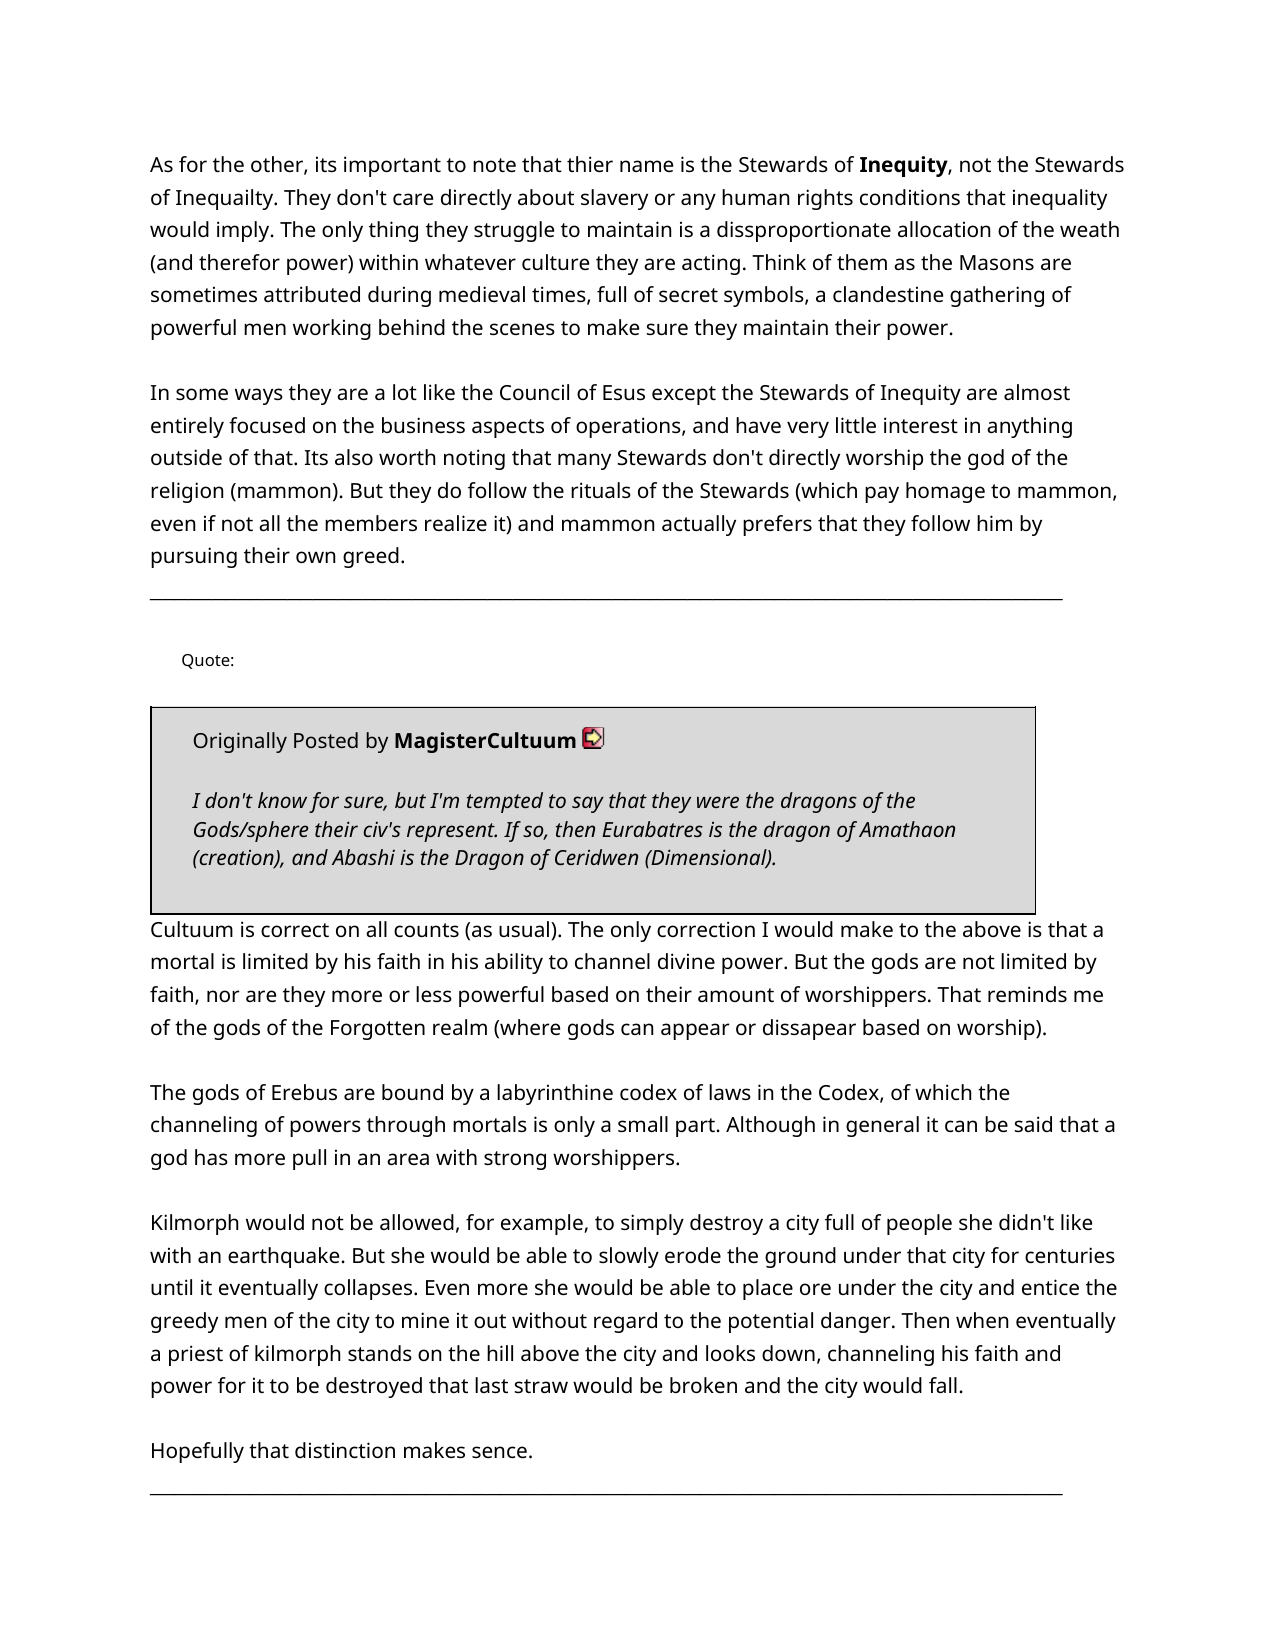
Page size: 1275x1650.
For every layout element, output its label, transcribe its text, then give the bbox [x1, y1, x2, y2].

text _________________________________________________________________________ [150, 574, 1125, 603]
text Hopefully that distinction makes sence. [150, 1437, 1125, 1465]
table_header Originally Posted by MagisterCultuum I don't know for sure, but I'm tempted to say that they were the dragons of the Gods/sphere their civ's represent. If so, then Eurabatres is the dragon of Amathaon (creation), and Abashi is the Dragon of Ceridwen (Dimensional). [152, 708, 1035, 913]
text The gods of Erebus are bound by a labyrinthine codex of laws in the Codex, of which the channeling of powers through mortals is only a small part. Although in general it can be said that a god has more pull in an area with strong worshippers. [150, 1078, 1125, 1172]
text As for the other, its important to note that thier name is the Stewards of Inequity, not the Stewards of Inequailty. They don't care directly about slavery or any human rights conditions that inequality would imply. The only thing they struggle to maintain is a dissproportionate allocation of the weath (and therefor power) within whatever culture they are acting. Think of them as the Masons are sometimes attributed during medieval times, full of secret symbols, a clandestine gathering of powerful men working behind the scenes to make sure they maintain their power. [150, 150, 1125, 341]
text Quote: [181, 648, 1094, 671]
text _________________________________________________________________________ [150, 1469, 1125, 1498]
text Kilmorph would not be allowed, for example, to simply destroy a city full of people she didn't like with an earthquake. But she would be able to slowly erode the ground under that city for centuries until it eventually collapses. Even more she would be able to place ore under the city and entice the greedy men of the city to mine it out without regard to the potential danger. Then when eventually a priest of kilmorph stands on the hill above the city and looks down, channeling his faith and power for it to be destroyed that last straw would be broken and the city would fall. [150, 1208, 1125, 1400]
picture [582, 727, 605, 749]
text Cultuum is correct on all counts (as usual). The only correction I would make to the above is that a mortal is limited by his faith in his ability to channel divine power. But the gods are not limited by faith, nor are they more or less powerful based on their amount of worshippers. That reminds me of the gods of the Forgotten realm (where gods can appear or dissapear based on worship). [150, 915, 1125, 1041]
text In some ways they are a lot like the Council of Esus except the Stewards of Inequity are almost entirely focused on the business aspects of operations, and have very little interest in anything outside of that. Its also worth noting that many Stewards don't directly worship the god of the religion (mammon). But they do follow the rituals of the Stewards (which pay homage to mammon, even if not all the members realize it) and mammon actually prefers that they follow him by pursuing their own greed. [150, 378, 1125, 570]
